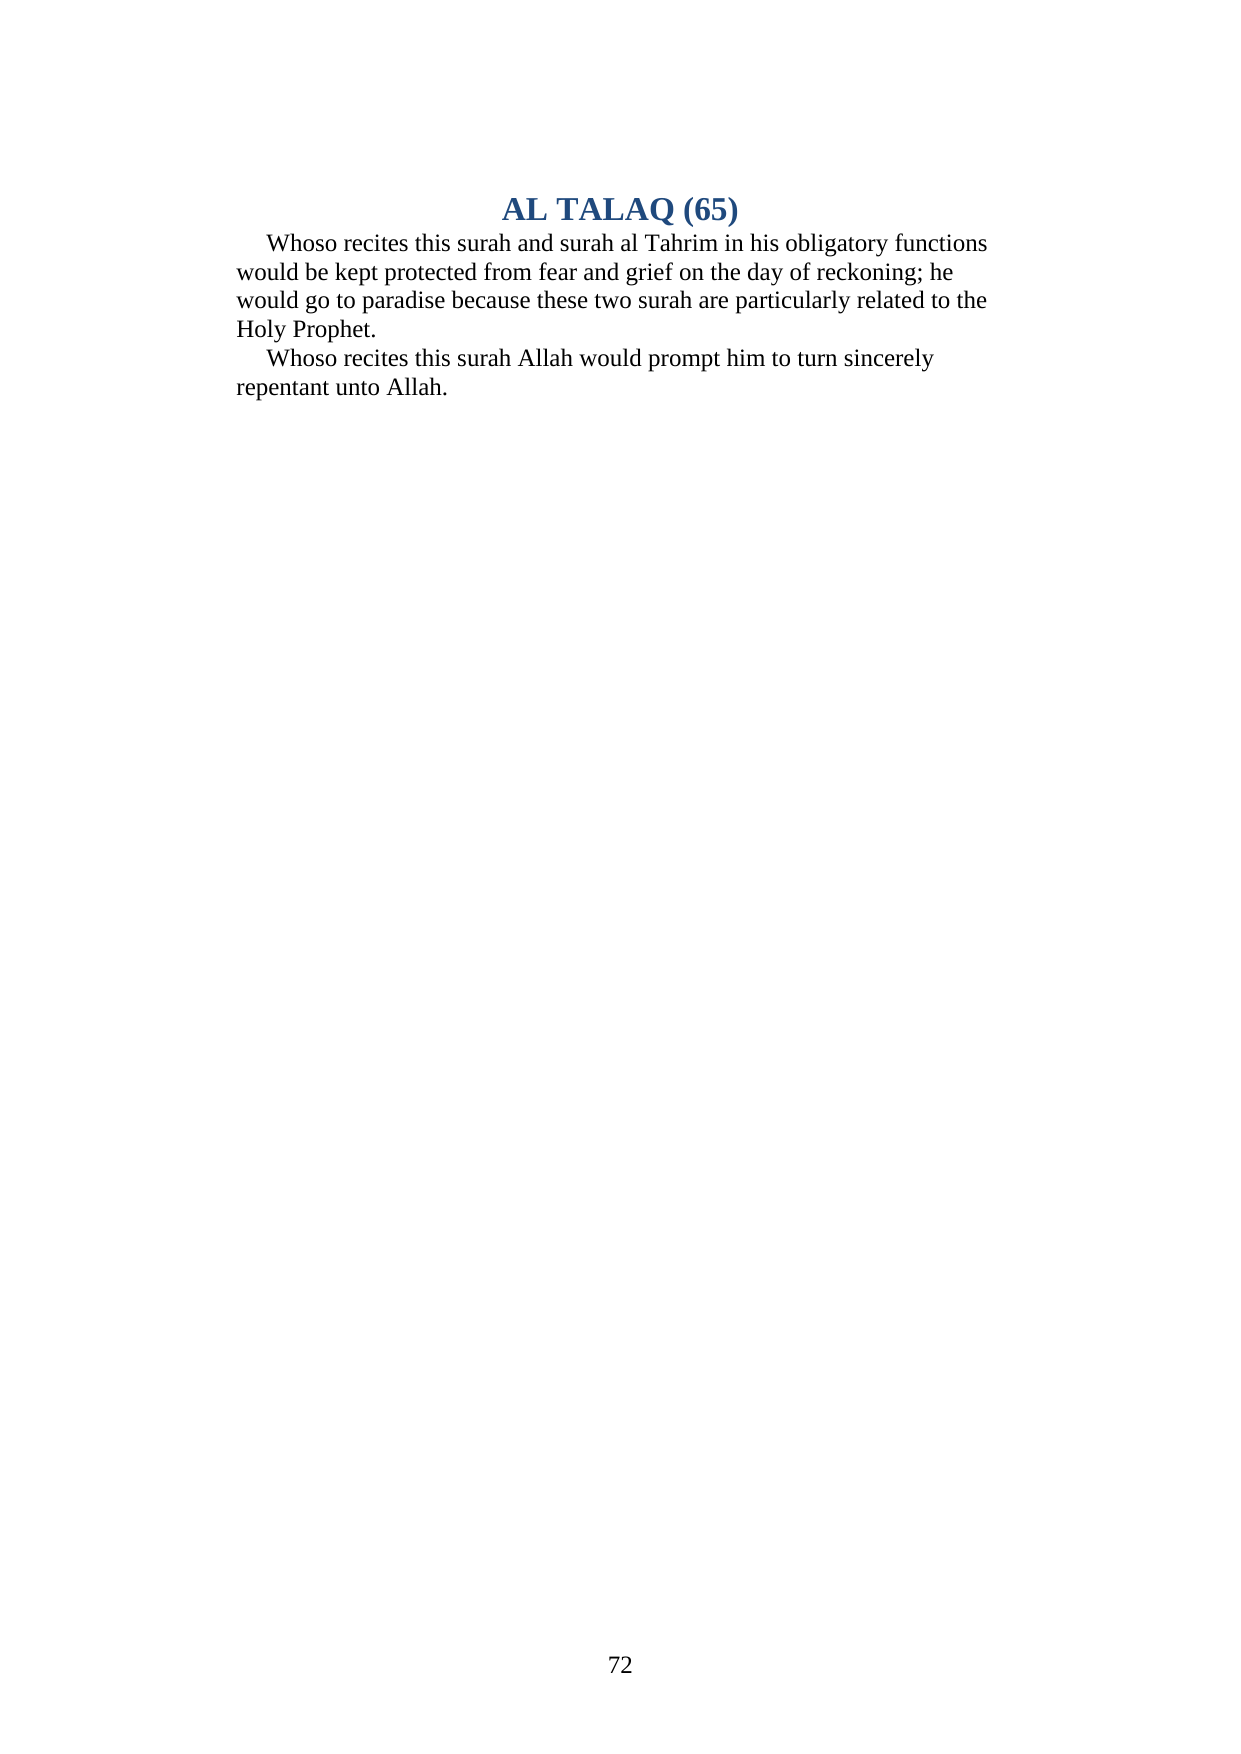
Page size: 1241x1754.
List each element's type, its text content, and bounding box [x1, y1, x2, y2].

text Whoso recites this surah and surah al Tahrim in his obligatory functions would be kept protected from fear and grief on the day of reckoning; he would go to paradise because these two surah are particularly related to the Holy Prophet. [236, 228, 1004, 343]
subtitle AL TALAQ (65) [236, 190, 1004, 228]
text Whoso recites this surah Allah would prompt him to turn sincerely repentant unto Allah. [236, 343, 1004, 401]
